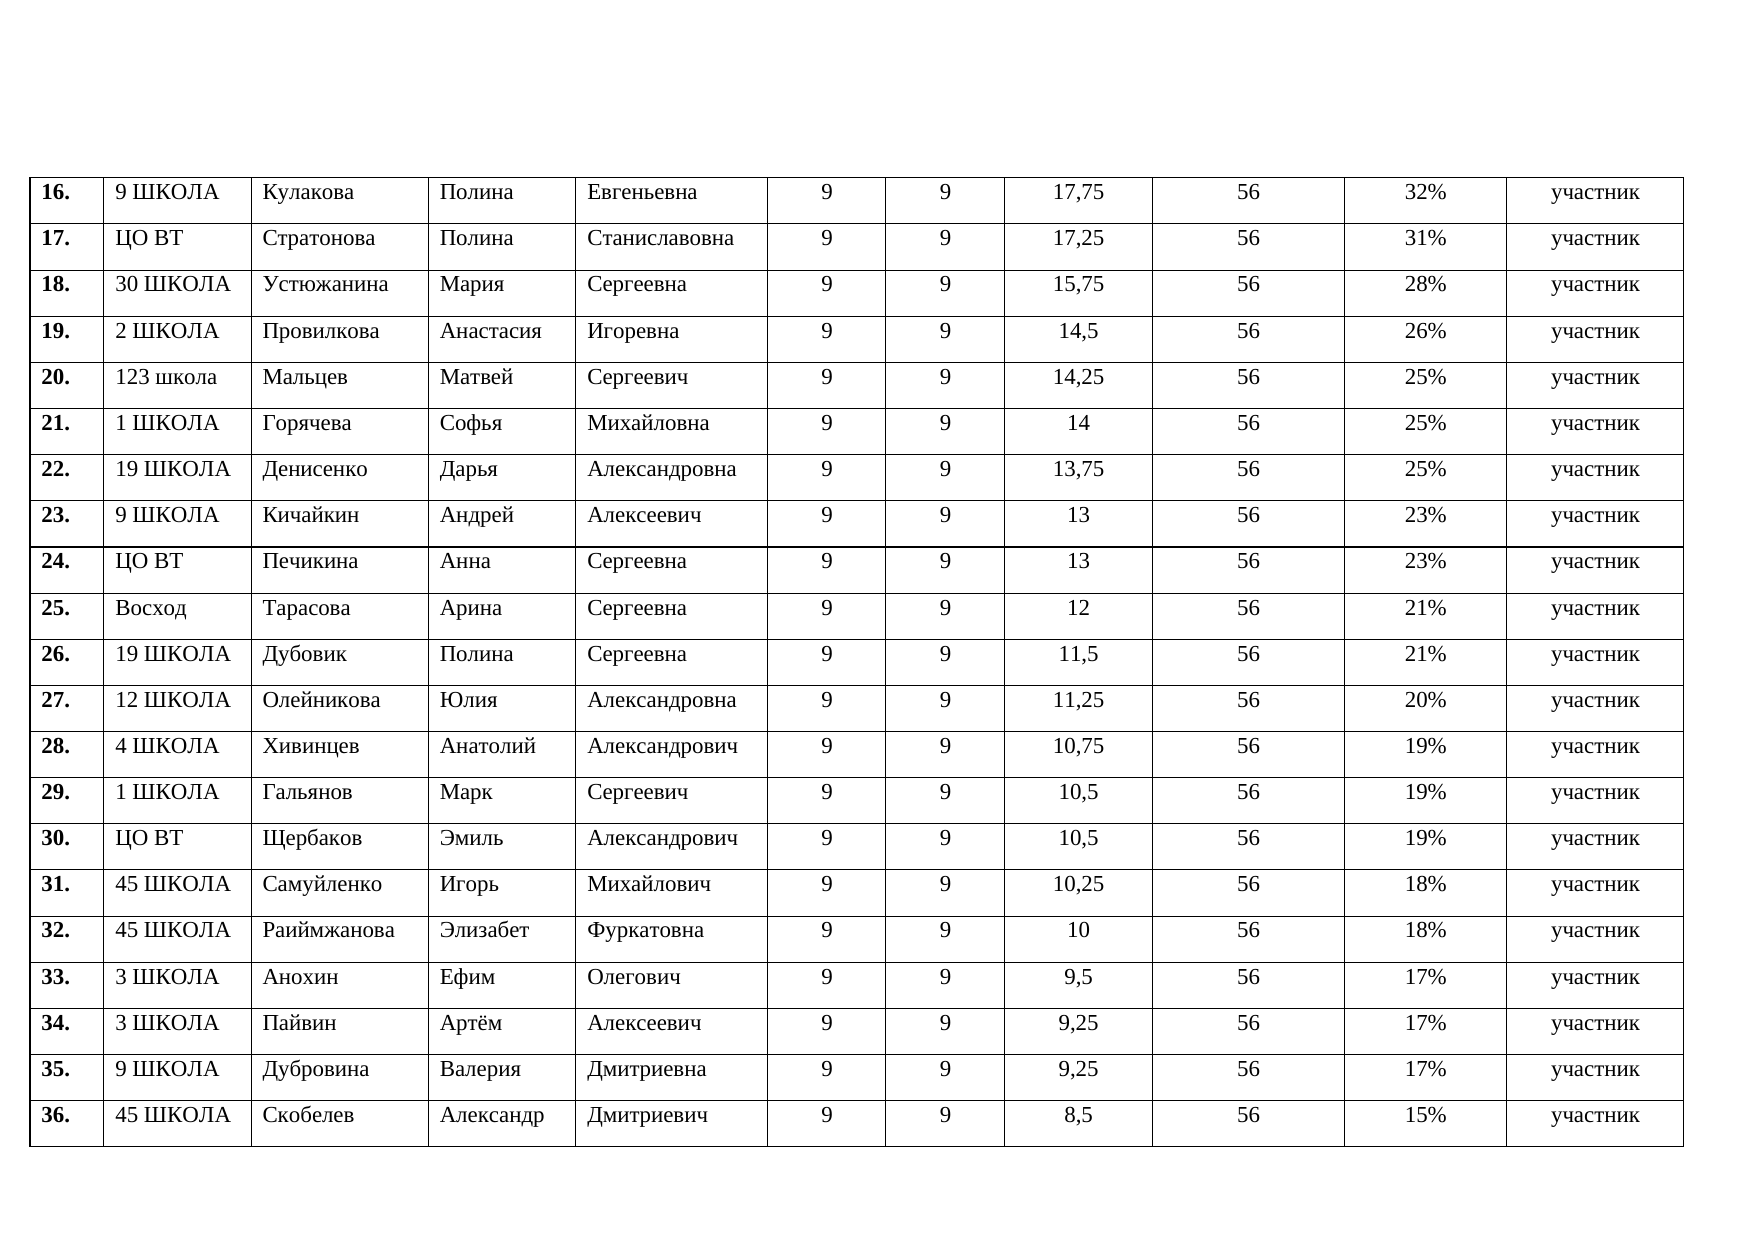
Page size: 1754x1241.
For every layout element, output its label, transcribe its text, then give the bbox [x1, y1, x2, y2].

table_cell Восход [104, 594, 251, 639]
table_cell 56 [1153, 409, 1344, 454]
table_cell Александрович [576, 824, 767, 869]
table_cell Арина [429, 594, 575, 639]
table_cell 10 [1005, 917, 1152, 962]
table_cell 45 ШКОЛА [104, 870, 251, 916]
table_cell Печикина [252, 548, 428, 592]
table_cell 9 [886, 455, 1004, 500]
table_cell 9 [886, 224, 1004, 269]
table_cell участник [1507, 548, 1683, 592]
table_cell Сергеевич [576, 778, 767, 823]
table_cell Игоревна [576, 317, 767, 362]
table_cell [31, 917, 103, 962]
table_cell Ефим [429, 963, 575, 1008]
table_cell участник [1507, 178, 1683, 223]
table_cell 15% [1345, 1101, 1506, 1146]
table_cell [31, 455, 103, 500]
table_cell 9 [886, 1101, 1004, 1146]
table_cell участник [1507, 1009, 1683, 1054]
table_cell Анатолий [429, 732, 575, 777]
table_cell ЦО ВТ [104, 224, 251, 269]
table_cell 11,5 [1005, 640, 1152, 685]
table_cell Элизабет [429, 917, 575, 962]
table_cell Полина [429, 224, 575, 269]
table_cell 18% [1345, 870, 1506, 916]
table_cell участник [1507, 455, 1683, 500]
table_cell 9 ШКОЛА [104, 501, 251, 546]
table_cell [31, 686, 103, 731]
table_cell Денисенко [252, 455, 428, 500]
table_cell 56 [1153, 963, 1344, 1008]
table_cell 9 [886, 409, 1004, 454]
table_cell 9 [768, 363, 885, 408]
table_cell 9 [768, 455, 885, 500]
table_cell 19 ШКОЛА [104, 640, 251, 685]
table_cell участник [1507, 686, 1683, 731]
table_cell 56 [1153, 640, 1344, 685]
table_cell Хивинцев [252, 732, 428, 777]
table_cell 14 [1005, 409, 1152, 454]
table_cell 9 [768, 317, 885, 362]
table_cell 17% [1345, 1009, 1506, 1054]
table_cell Олегович [576, 963, 767, 1008]
table_cell 9 [768, 917, 885, 962]
table_cell [31, 594, 103, 639]
table_cell 10,5 [1005, 778, 1152, 823]
table_cell Софья [429, 409, 575, 454]
table_cell Матвей [429, 363, 575, 408]
table_cell 56 [1153, 870, 1344, 916]
table_cell Евгеньевна [576, 178, 767, 223]
table_cell Кичайкин [252, 501, 428, 546]
table_cell 56 [1153, 1055, 1344, 1100]
table_cell 1 ШКОЛА [104, 778, 251, 823]
table_cell 9,25 [1005, 1055, 1152, 1100]
table_cell 9 [768, 501, 885, 546]
table_cell Игорь [429, 870, 575, 916]
table_cell 56 [1153, 455, 1344, 500]
table_cell 17,75 [1005, 178, 1152, 223]
table_cell 56 [1153, 271, 1344, 316]
table_cell 32% [1345, 178, 1506, 223]
table_cell 56 [1153, 178, 1344, 223]
table_cell ЦО ВТ [104, 824, 251, 869]
table_cell 8,5 [1005, 1101, 1152, 1146]
table_cell 56 [1153, 732, 1344, 777]
table_cell Гальянов [252, 778, 428, 823]
table_cell 21% [1345, 594, 1506, 639]
table_cell участник [1507, 594, 1683, 639]
table_cell 9 [768, 594, 885, 639]
table_cell 123 школа [104, 363, 251, 408]
table_cell [31, 640, 103, 685]
table_cell 56 [1153, 363, 1344, 408]
table_cell 9 [886, 501, 1004, 546]
table_cell участник [1507, 409, 1683, 454]
table_cell Дубровина [252, 1055, 428, 1100]
table_cell 17,25 [1005, 224, 1152, 269]
table_cell 9 [886, 870, 1004, 916]
table_cell [31, 963, 103, 1008]
table_cell 9 [768, 1055, 885, 1100]
table_cell 14,25 [1005, 363, 1152, 408]
table_cell 9 [886, 732, 1004, 777]
table_cell 25% [1345, 409, 1506, 454]
table_cell участник [1507, 1055, 1683, 1100]
table_cell 23% [1345, 501, 1506, 546]
table_cell участник [1507, 732, 1683, 777]
table_cell [31, 224, 103, 269]
table_cell 13 [1005, 501, 1152, 546]
table_cell Дарья [429, 455, 575, 500]
table_cell [31, 1101, 103, 1146]
table_cell 12 ШКОЛА [104, 686, 251, 731]
table_cell 12 [1005, 594, 1152, 639]
table_cell 28% [1345, 271, 1506, 316]
table_cell 21% [1345, 640, 1506, 685]
table_cell 10,5 [1005, 824, 1152, 869]
table_cell Сергеевна [576, 640, 767, 685]
table_cell 15,75 [1005, 271, 1152, 316]
table_cell 20% [1345, 686, 1506, 731]
table_cell 9 [886, 317, 1004, 362]
table_cell [31, 548, 103, 592]
table_cell 9 [886, 686, 1004, 731]
table_cell 23% [1345, 548, 1506, 592]
table_cell Валерия [429, 1055, 575, 1100]
table_cell Полина [429, 640, 575, 685]
table_cell Раиймжанова [252, 917, 428, 962]
table_cell 56 [1153, 548, 1344, 592]
table_cell 10,25 [1005, 870, 1152, 916]
table_cell 17% [1345, 963, 1506, 1008]
table_cell Михайловна [576, 409, 767, 454]
table_cell Щербаков [252, 824, 428, 869]
table_cell Скобелев [252, 1101, 428, 1146]
table_cell Провилкова [252, 317, 428, 362]
table_cell Анохин [252, 963, 428, 1008]
table_cell Анна [429, 548, 575, 592]
table_cell Тарасова [252, 594, 428, 639]
table_cell Юлия [429, 686, 575, 731]
table_cell 45 ШКОЛА [104, 1101, 251, 1146]
table_cell 9 [886, 640, 1004, 685]
table_cell Полина [429, 178, 575, 223]
table_cell 3 ШКОЛА [104, 963, 251, 1008]
table_cell 9 [768, 778, 885, 823]
table_cell [31, 363, 103, 408]
table_cell ЦО ВТ [104, 548, 251, 592]
table_cell 9 [768, 824, 885, 869]
table_cell 13 [1005, 548, 1152, 592]
table_cell [31, 1009, 103, 1054]
table_cell 56 [1153, 501, 1344, 546]
table_cell 9,5 [1005, 963, 1152, 1008]
table_cell 25% [1345, 363, 1506, 408]
table_cell 31% [1345, 224, 1506, 269]
table_cell 9 [768, 178, 885, 223]
table_cell Сергеевна [576, 594, 767, 639]
table_cell Александрович [576, 732, 767, 777]
table_cell [31, 409, 103, 454]
table_cell 14,5 [1005, 317, 1152, 362]
table_cell 9 [886, 594, 1004, 639]
table_cell Олейникова [252, 686, 428, 731]
table_cell 9 [886, 963, 1004, 1008]
table_cell Сергеевич [576, 363, 767, 408]
table_cell 9 [886, 1055, 1004, 1100]
table_cell Александровна [576, 455, 767, 500]
table_cell 9 [768, 640, 885, 685]
table_cell Марк [429, 778, 575, 823]
table_cell [31, 317, 103, 362]
table_cell участник [1507, 778, 1683, 823]
table_cell участник [1507, 640, 1683, 685]
table_cell Артём [429, 1009, 575, 1054]
table_cell 9 [768, 409, 885, 454]
table_cell 9 [886, 824, 1004, 869]
table_cell 10,75 [1005, 732, 1152, 777]
table_cell 9 [886, 271, 1004, 316]
table_cell Фуркатовна [576, 917, 767, 962]
table_cell 9,25 [1005, 1009, 1152, 1054]
table_cell 25% [1345, 455, 1506, 500]
table_cell 19% [1345, 732, 1506, 777]
table_cell 56 [1153, 1009, 1344, 1054]
table_cell Дмитриевич [576, 1101, 767, 1146]
table_cell 4 ШКОЛА [104, 732, 251, 777]
table_cell 56 [1153, 1101, 1344, 1146]
table_cell 9 [768, 271, 885, 316]
table_cell Горячева [252, 409, 428, 454]
table_cell участник [1507, 317, 1683, 362]
table_cell 45 ШКОЛА [104, 917, 251, 962]
table_cell участник [1507, 501, 1683, 546]
table_cell 9 [886, 548, 1004, 592]
table_cell Михайлович [576, 870, 767, 916]
table_cell Дубовик [252, 640, 428, 685]
table_cell 1 ШКОЛА [104, 409, 251, 454]
table_cell 9 [886, 917, 1004, 962]
table_cell [31, 271, 103, 316]
table_cell 9 [886, 363, 1004, 408]
table_cell [31, 1055, 103, 1100]
table_cell Пайвин [252, 1009, 428, 1054]
table_cell Сергеевна [576, 271, 767, 316]
table_cell Станиславовна [576, 224, 767, 269]
table_cell 56 [1153, 824, 1344, 869]
table_cell 11,25 [1005, 686, 1152, 731]
table_cell [31, 178, 103, 223]
table_cell 26% [1345, 317, 1506, 362]
table_cell Эмиль [429, 824, 575, 869]
table_cell 19 ШКОЛА [104, 455, 251, 500]
table_cell 9 [886, 778, 1004, 823]
table_cell 56 [1153, 686, 1344, 731]
table_cell 9 [768, 686, 885, 731]
table_cell 9 [768, 1009, 885, 1054]
table_cell [31, 732, 103, 777]
table_cell участник [1507, 1101, 1683, 1146]
table_cell Алексеевич [576, 501, 767, 546]
table_cell 9 ШКОЛА [104, 1055, 251, 1100]
table_cell 9 [768, 224, 885, 269]
table_cell 18% [1345, 917, 1506, 962]
table_cell 56 [1153, 317, 1344, 362]
table_cell 9 [768, 963, 885, 1008]
table_cell 19% [1345, 778, 1506, 823]
table_cell [31, 824, 103, 869]
table_cell участник [1507, 870, 1683, 916]
table_cell [31, 870, 103, 916]
table_cell 30 ШКОЛА [104, 271, 251, 316]
table_cell 9 [768, 548, 885, 592]
table_cell 56 [1153, 224, 1344, 269]
table_cell 9 ШКОЛА [104, 178, 251, 223]
table_cell 13,75 [1005, 455, 1152, 500]
table_cell участник [1507, 271, 1683, 316]
table_cell 9 [768, 732, 885, 777]
table_cell участник [1507, 917, 1683, 962]
table_cell 17% [1345, 1055, 1506, 1100]
table_cell 3 ШКОЛА [104, 1009, 251, 1054]
table_cell Устюжанина [252, 271, 428, 316]
table_cell участник [1507, 224, 1683, 269]
table_cell 9 [768, 870, 885, 916]
table_cell Стратонова [252, 224, 428, 269]
table_cell участник [1507, 963, 1683, 1008]
table_cell 56 [1153, 778, 1344, 823]
table_cell Самуйленко [252, 870, 428, 916]
table_cell участник [1507, 824, 1683, 869]
table_cell Мария [429, 271, 575, 316]
table_cell 9 [768, 1101, 885, 1146]
table_cell 2 ШКОЛА [104, 317, 251, 362]
table_cell Андрей [429, 501, 575, 546]
table_cell Кулакова [252, 178, 428, 223]
table_cell Мальцев [252, 363, 428, 408]
table_cell Александр [429, 1101, 575, 1146]
table_cell Алексеевич [576, 1009, 767, 1054]
table_cell Александровна [576, 686, 767, 731]
table_cell [31, 501, 103, 546]
table_cell [31, 778, 103, 823]
table_cell 9 [886, 1009, 1004, 1054]
table_cell 56 [1153, 594, 1344, 639]
table_cell 19% [1345, 824, 1506, 869]
table_cell Дмитриевна [576, 1055, 767, 1100]
table_cell участник [1507, 363, 1683, 408]
table_cell 9 [886, 178, 1004, 223]
table_cell 56 [1153, 917, 1344, 962]
table_cell Сергеевна [576, 548, 767, 592]
table_cell Анастасия [429, 317, 575, 362]
